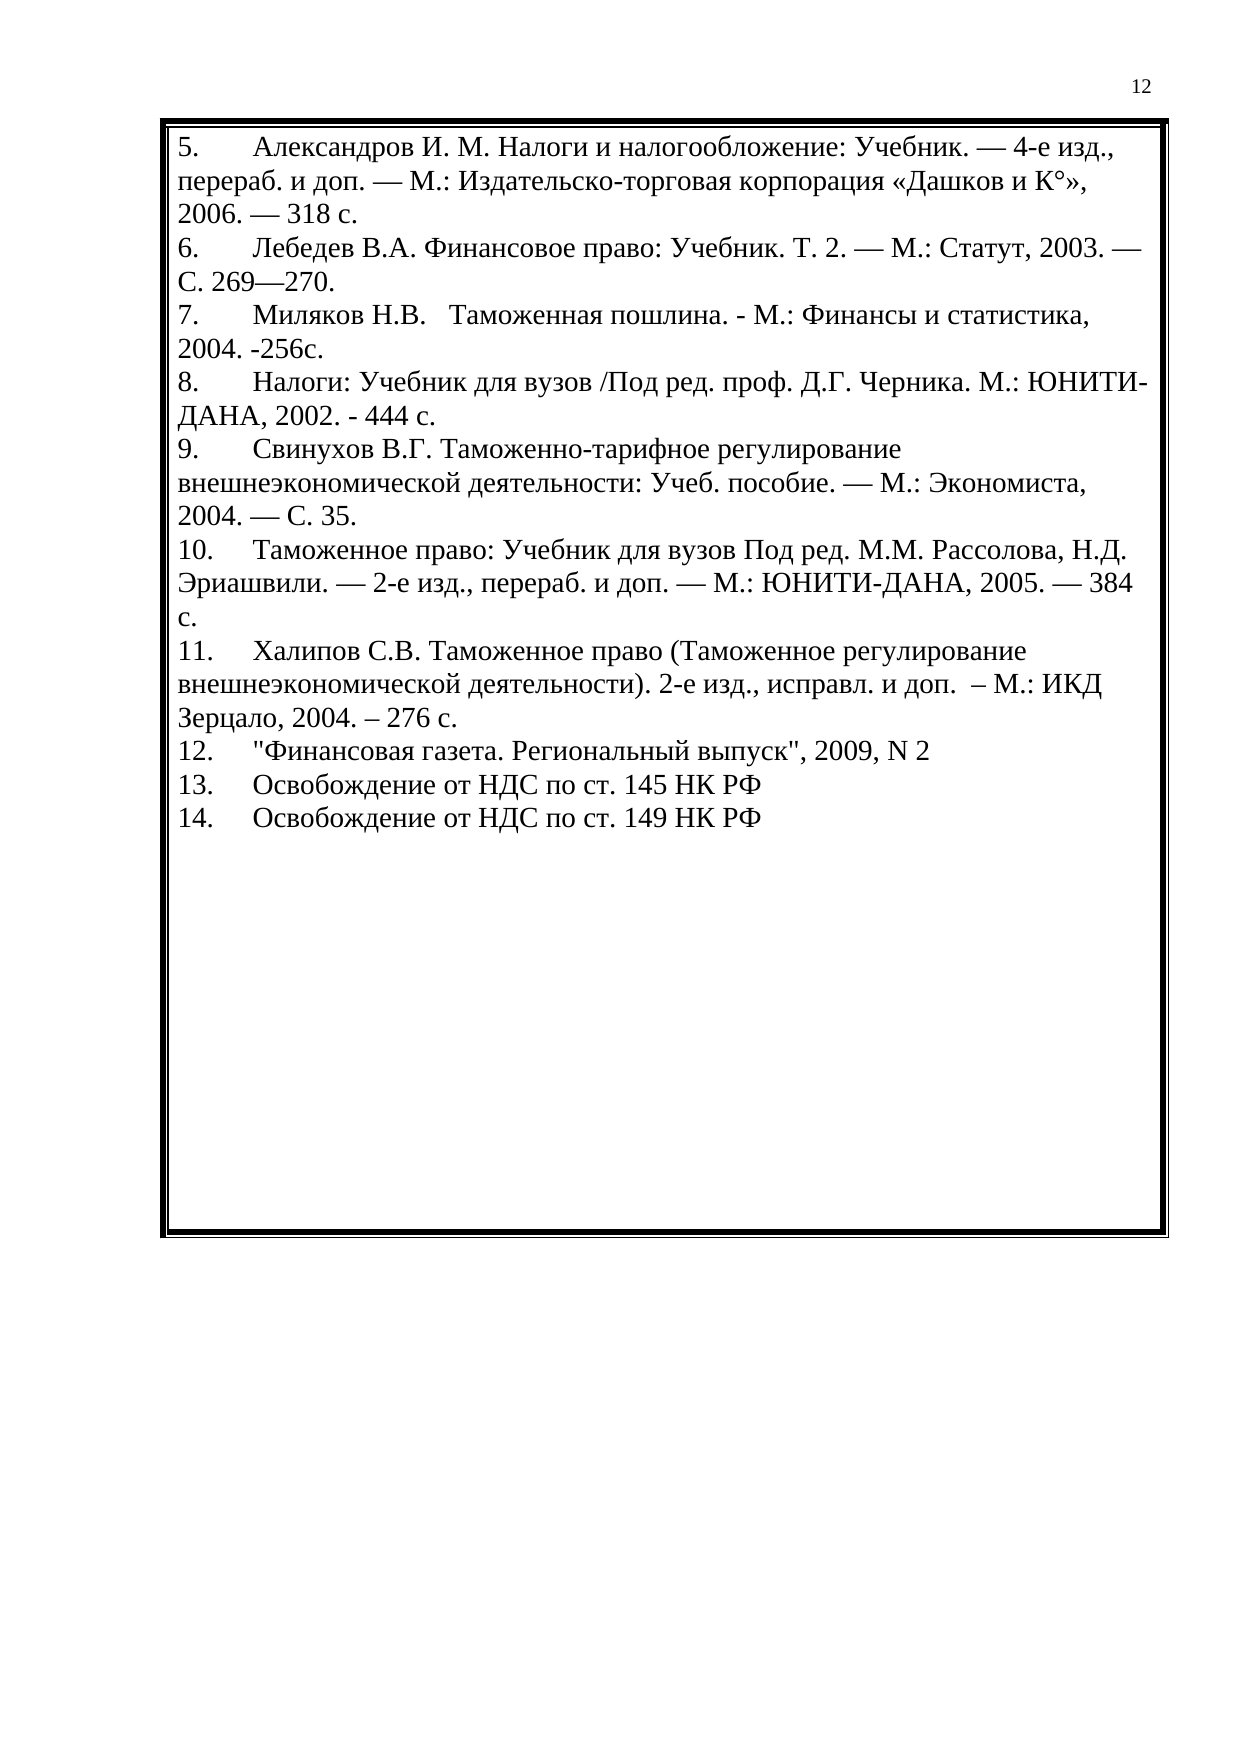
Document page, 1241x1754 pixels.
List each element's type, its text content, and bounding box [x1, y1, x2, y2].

list Освобождение от НДС по ст. 145 НК РФ [177, 767, 1152, 800]
list Таможенное право: Учебник для вузов Под ред. М.М. Рассолова, Н.Д. Эриашвили. — 2-е изд., перераб. и доп. — М.: ЮНИТИ-ДАНА, 2005. — 384 с. [177, 532, 1152, 633]
list Александров И. М. Налоги и налогообложение: Учебник. — 4-е изд., перераб. и доп. — М.: Издательско-торговая корпорация «Дашков и К°», 2006. — 318 с. [169, 128, 1160, 230]
list Миляков Н.В. Таможенная пошлина. - М.: Финансы и статистика, 2004. -256с. [177, 297, 1152, 364]
list Освобождение от НДС по ст. 149 НК РФ [177, 800, 1152, 834]
list Налоги: Учебник для вузов /Под ред. проф. Д.Г. Черника. М.: ЮНИТИ-ДАНА, 2002. - 444 с. [177, 364, 1152, 431]
list "Финансовая газета. Региональный выпуск", 2009, N 2 [177, 733, 1152, 767]
list Лебедев В.А. Финансовое право: Учебник. Т. 2. — М.: Статут, 2003. — С. 269—270. [177, 230, 1152, 297]
list Халипов С.В. Таможенное право (Таможенное регулирование внешнеэкономической деятельности). 2-е изд., исправл. и доп. – М.: ИКД Зерцало, 2004. – 276 с. [177, 633, 1152, 733]
list Свинухов В.Г. Таможенно-тарифное регулирование внешнеэкономической деятельности: Учеб. пособие. — М.: Экономиста, 2004. — С. 35. [177, 431, 1152, 532]
